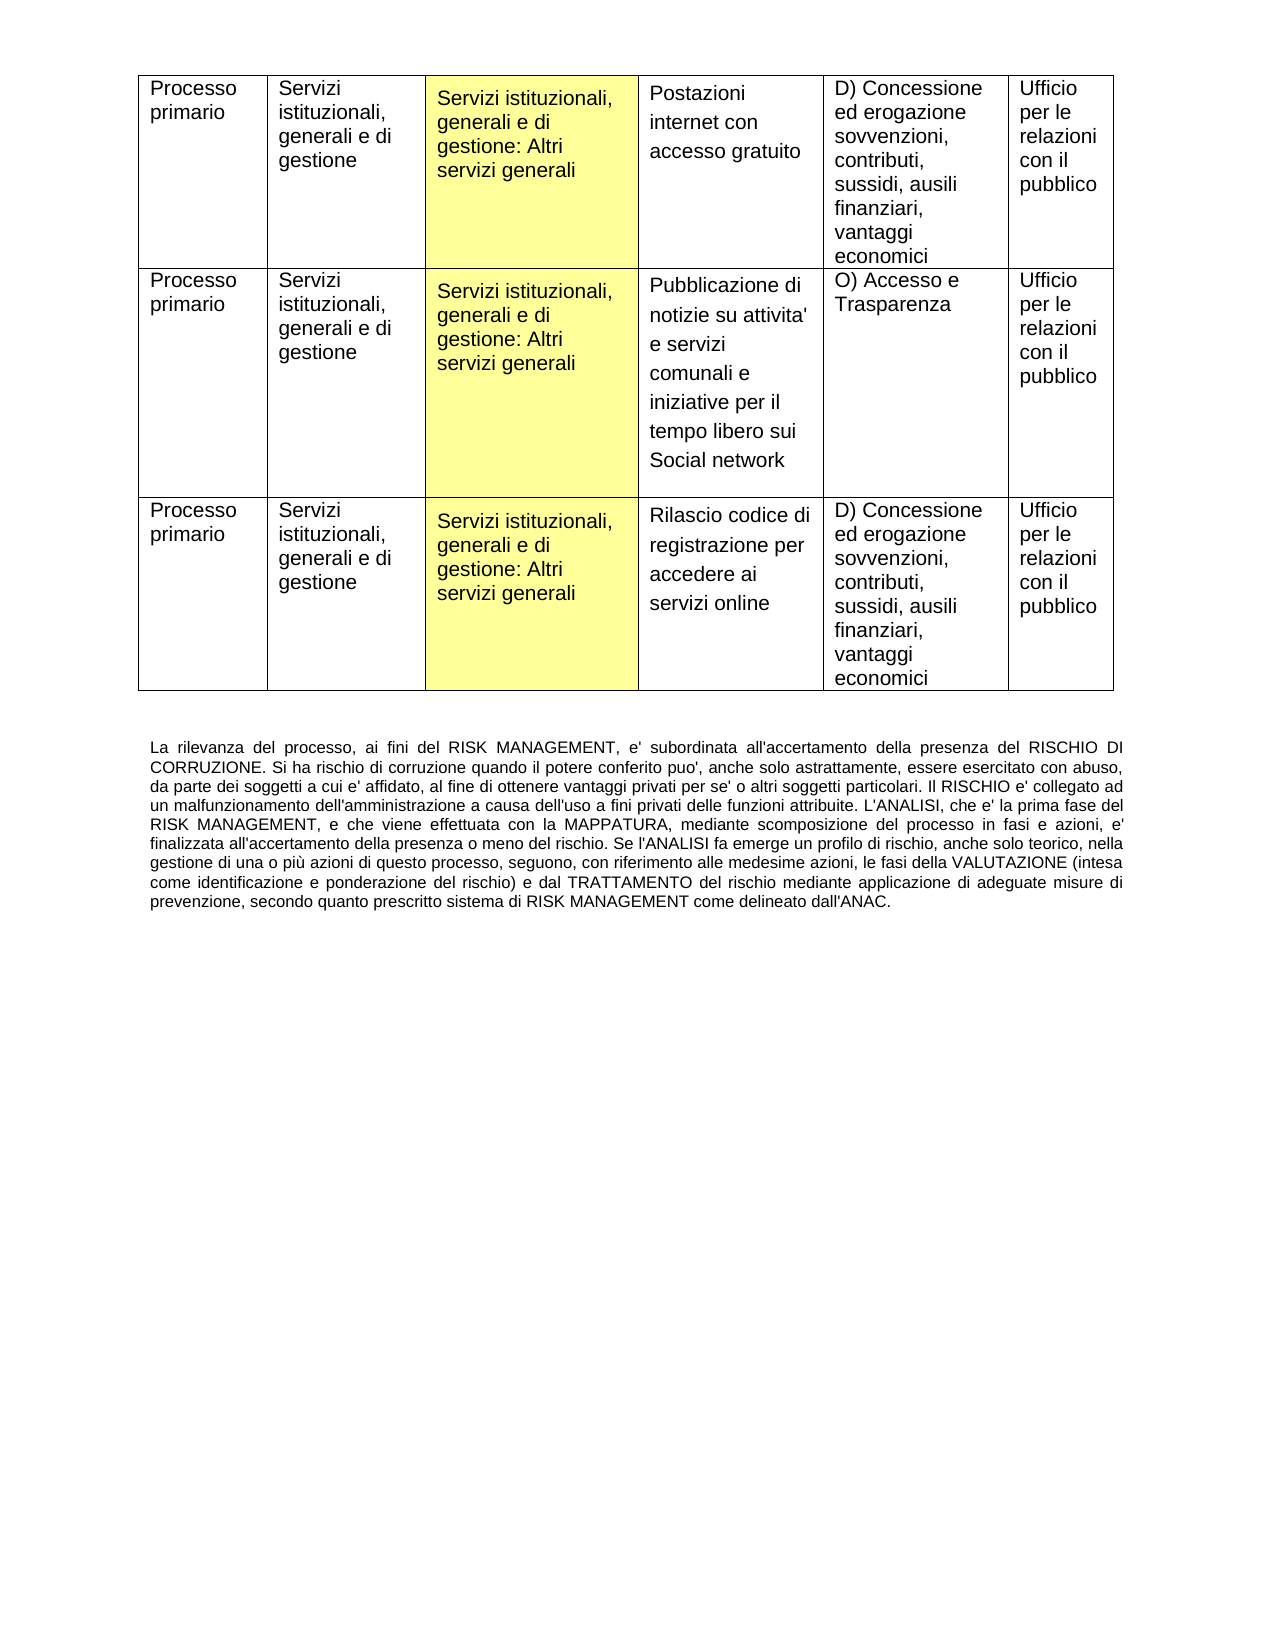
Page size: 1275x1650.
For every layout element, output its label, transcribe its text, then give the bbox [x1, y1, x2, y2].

table_cell Postazioni internet con accesso gratuito [639, 76, 823, 267]
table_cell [268, 76, 425, 267]
table_cell D) Concessione ed erogazione sovvenzioni, contributi, sussidi, ausili finanziari, vantaggi economici [824, 76, 1008, 267]
table_cell Servizi istituzionali, generali e di gestione [268, 269, 425, 497]
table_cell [1009, 76, 1113, 267]
table_cell D) Concessione ed erogazione sovvenzioni, contributi, sussidi, ausili finanziari, vantaggi economici [824, 498, 1008, 690]
table_cell Rilascio codice di registrazione per accedere ai servizi online [639, 498, 823, 690]
table_cell Servizi istituzionali, generali e di gestione: Altri servizi generali [426, 498, 638, 690]
table_cell Processo primario [139, 76, 267, 267]
table_cell Pubblicazione di notizie su attivita' e servizi comunali e iniziative per il tempo libero sui Social network [639, 269, 823, 497]
table_cell O) Accesso e Trasparenza [824, 269, 1008, 497]
table_cell Processo primario [139, 269, 267, 497]
table_cell Ufficio per le relazioni con il pubblico [1009, 269, 1113, 497]
table_cell Servizi istituzionali, generali e di gestione [268, 498, 425, 690]
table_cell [426, 76, 638, 267]
text La rilevanza del processo, ai fini del RISK MANAGEMENT, e' subordinata all'accertamento della presenza del RISCHIO DI CORRUZIONE. Si ha rischio di corruzione quando il potere conferito puo', anche solo astrattamente, essere esercitato con abuso, da parte dei soggetti a cui e' affidato, al fine di ottenere vantaggi privati per se' o altri soggetti particolari. Il RISCHIO e' collegato ad un malfunzionamento dell'amministrazione a causa dell'uso a fini privati delle funzioni attribuite. L'ANALISI, che e' la prima fase del RISK MANAGEMENT, e che viene effettuata con la MAPPATURA, mediante scomposizione del processo in fasi e azioni, e' finalizzata all'accertamento della presenza o meno del rischio. Se l'ANALISI fa emerge un profilo di rischio, anche solo teorico, nella gestione di una o più azioni di questo processo, seguono, con riferimento alle medesime azioni, le fasi della VALUTAZIONE (intesa come identificazione e ponderazione del rischio) e dal TRATTAMENTO del rischio mediante applicazione di adeguate misure di prevenzione, secondo quanto prescritto sistema di RISK MANAGEMENT come delineato dall'ANAC. [150, 738, 1125, 911]
table_cell Ufficio per le relazioni con il pubblico [1009, 498, 1113, 690]
table_cell Processo primario [139, 498, 267, 690]
table_cell Servizi istituzionali, generali e di gestione: Altri servizi generali [426, 269, 638, 497]
